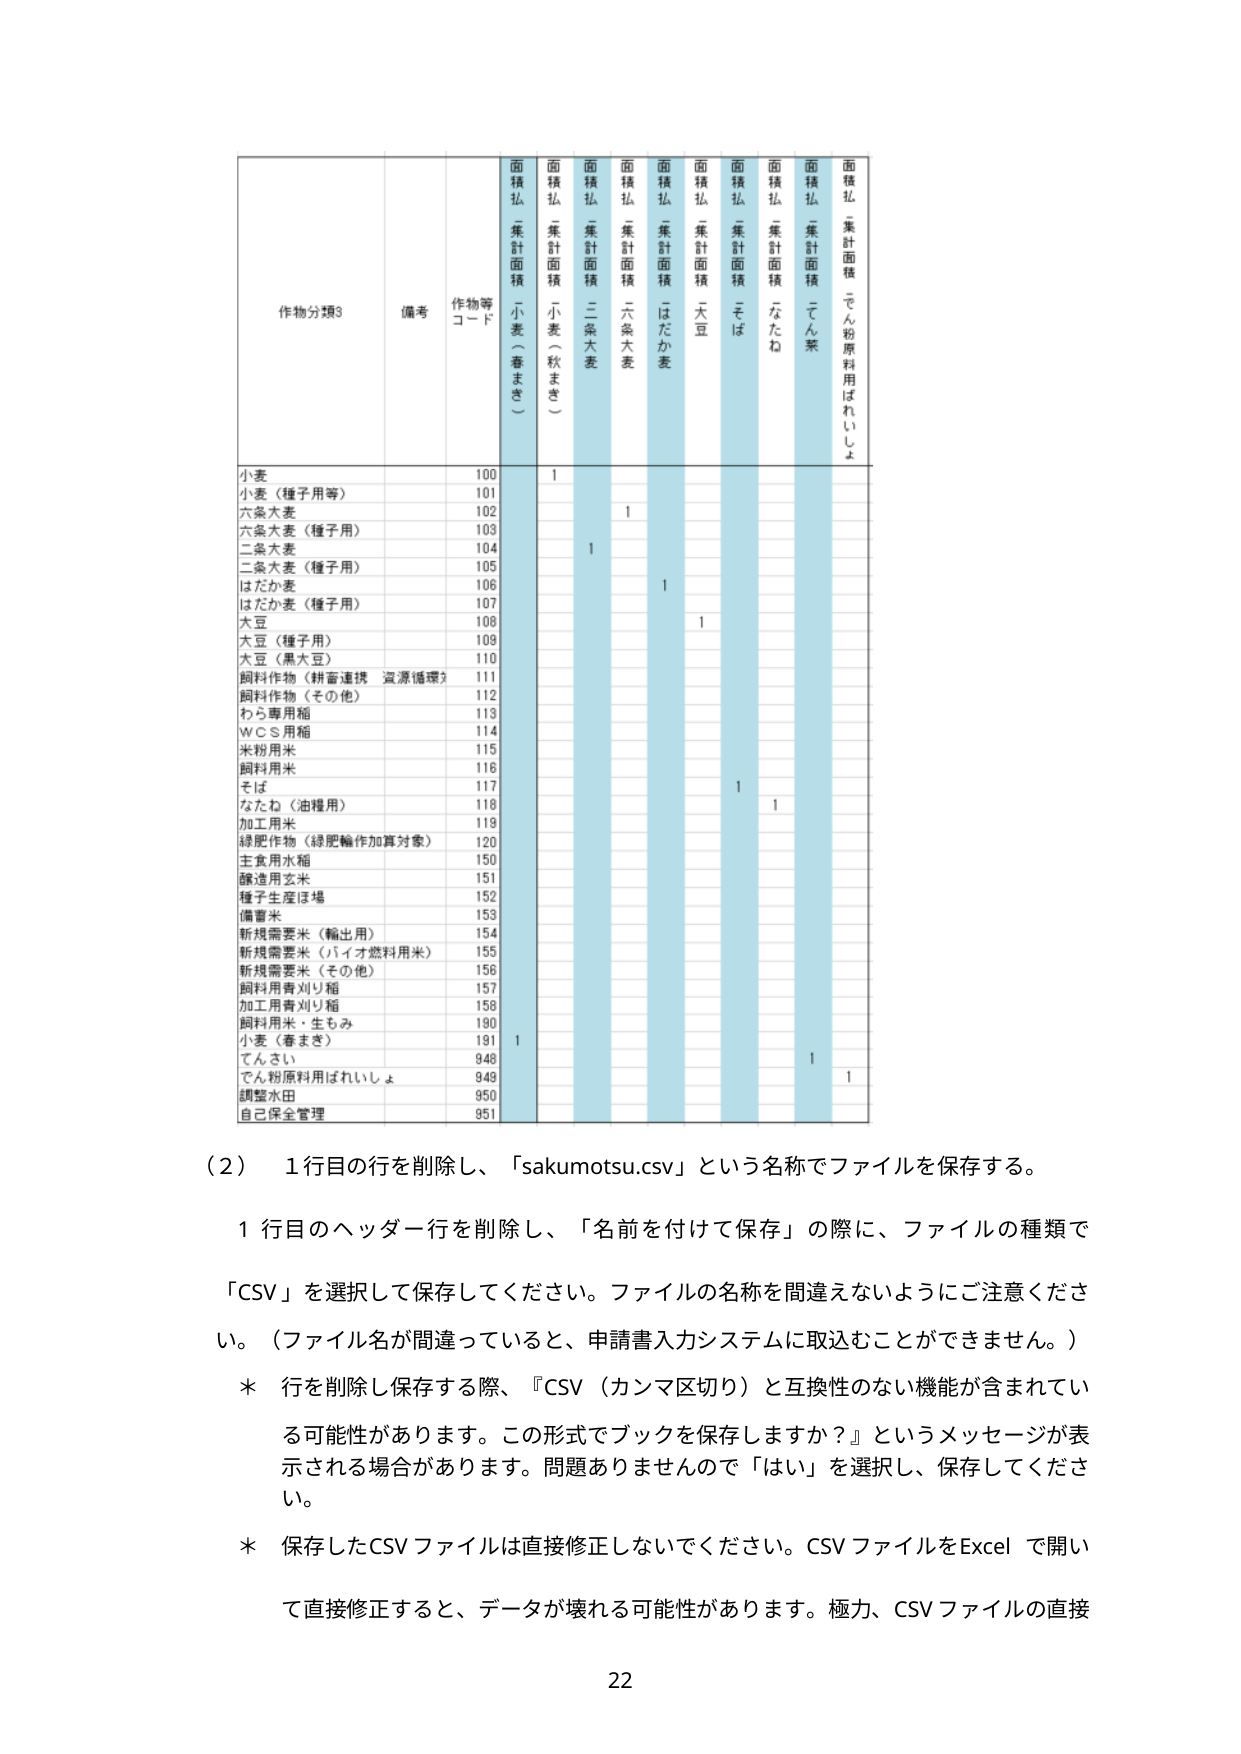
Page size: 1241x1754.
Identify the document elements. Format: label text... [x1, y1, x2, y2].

list 1行目のヘッダー行を削除し、「名前を付けて保存」の際に、ファイルの種類で「CSV」を選択して保存してください。ファイルの名称を間違えないようにご注意ください。（ファイル名が間違っていると、申請書入力システムに取込むことができません。） [207, 1196, 1090, 1354]
list 行を削除し保存する際、『CSV（カンマ区切り）と互換性のない機能が含まれている可能性があります。この形式でブックを保存しますか？』というメッセージが表示される場合があります。問題ありませんので「はい」を選択し、保存してください。 [229, 1354, 1090, 1513]
list １行目の行を削除し、「sakumotsu.csv」という名称でファイルを保存する。 [193, 1133, 1090, 1196]
picture [237, 151, 874, 1127]
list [229, 1513, 1090, 1639]
